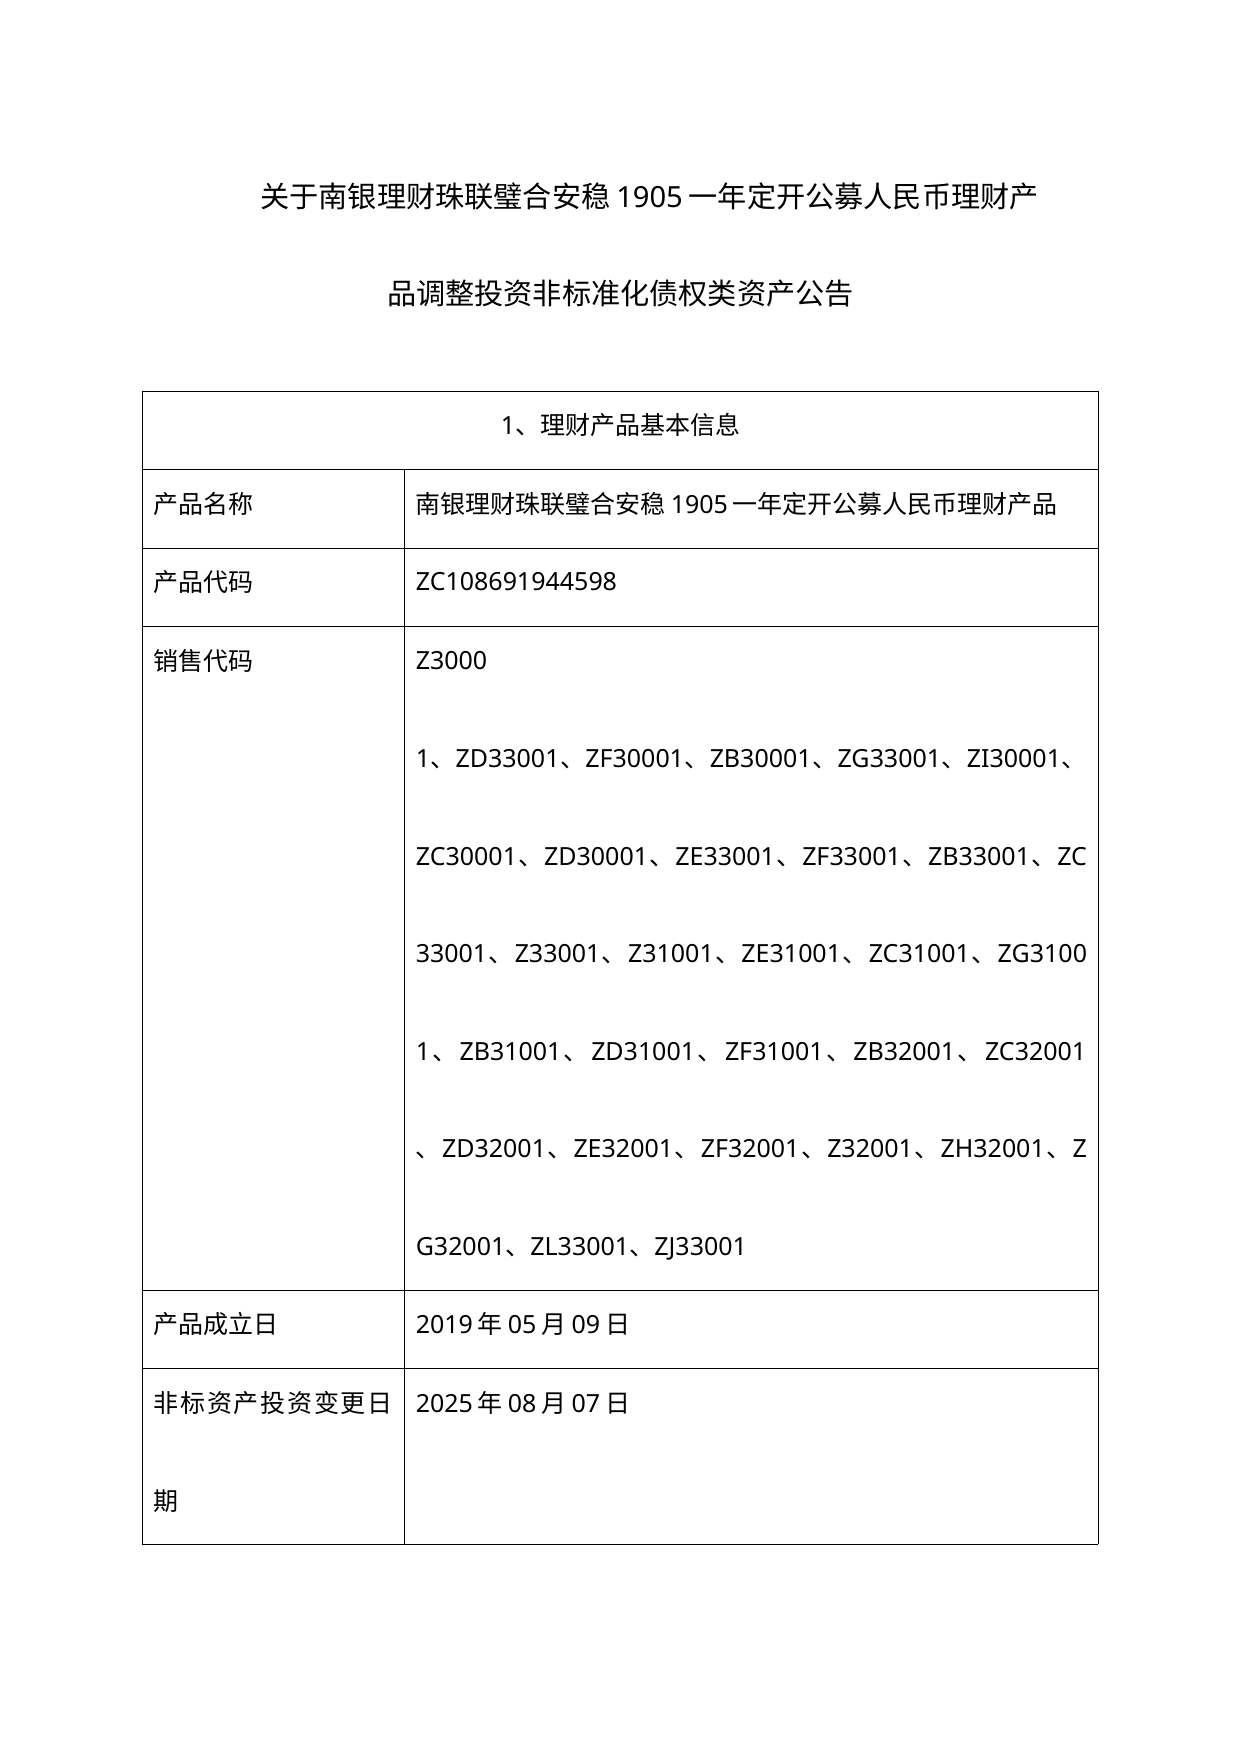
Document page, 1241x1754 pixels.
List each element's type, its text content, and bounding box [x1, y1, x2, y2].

table_cell 产品名称 [143, 470, 404, 547]
table_cell 2025年08月07日 [405, 1369, 1098, 1544]
table_cell 产品代码 [143, 549, 404, 626]
table_header 1、理财产品基本信息 [143, 392, 1098, 469]
table_cell 销售代码 [143, 627, 404, 1289]
table_cell 2019年05月09日 [405, 1291, 1098, 1368]
table_cell Z30001、ZD33001、ZF30001、ZB30001、ZG33001、ZI30001、ZC30001、ZD30001、ZE33001、ZF33001、ZB33001、ZC33001、Z33001、Z31001、ZE31001、ZC31001、ZG31001、ZB31001、ZD31001、ZF31001、ZB32001、ZC32001、ZD32001、ZE32001、ZF32001、Z32001、ZH32001、ZG32001、ZL33001、ZJ33001 [405, 627, 1098, 1289]
table_cell 非标资产投资变更日期 [143, 1369, 404, 1544]
text 关于南银理财珠联璧合安稳1905一年定开公募人民币理财产品调整投资非标准化债权类资产公告 [187, 162, 1053, 324]
table_cell 产品成立日 [143, 1291, 404, 1368]
table_cell 南银理财珠联璧合安稳1905一年定开公募人民币理财产品 [405, 470, 1098, 547]
table_cell ZC108691944598 [405, 549, 1098, 626]
